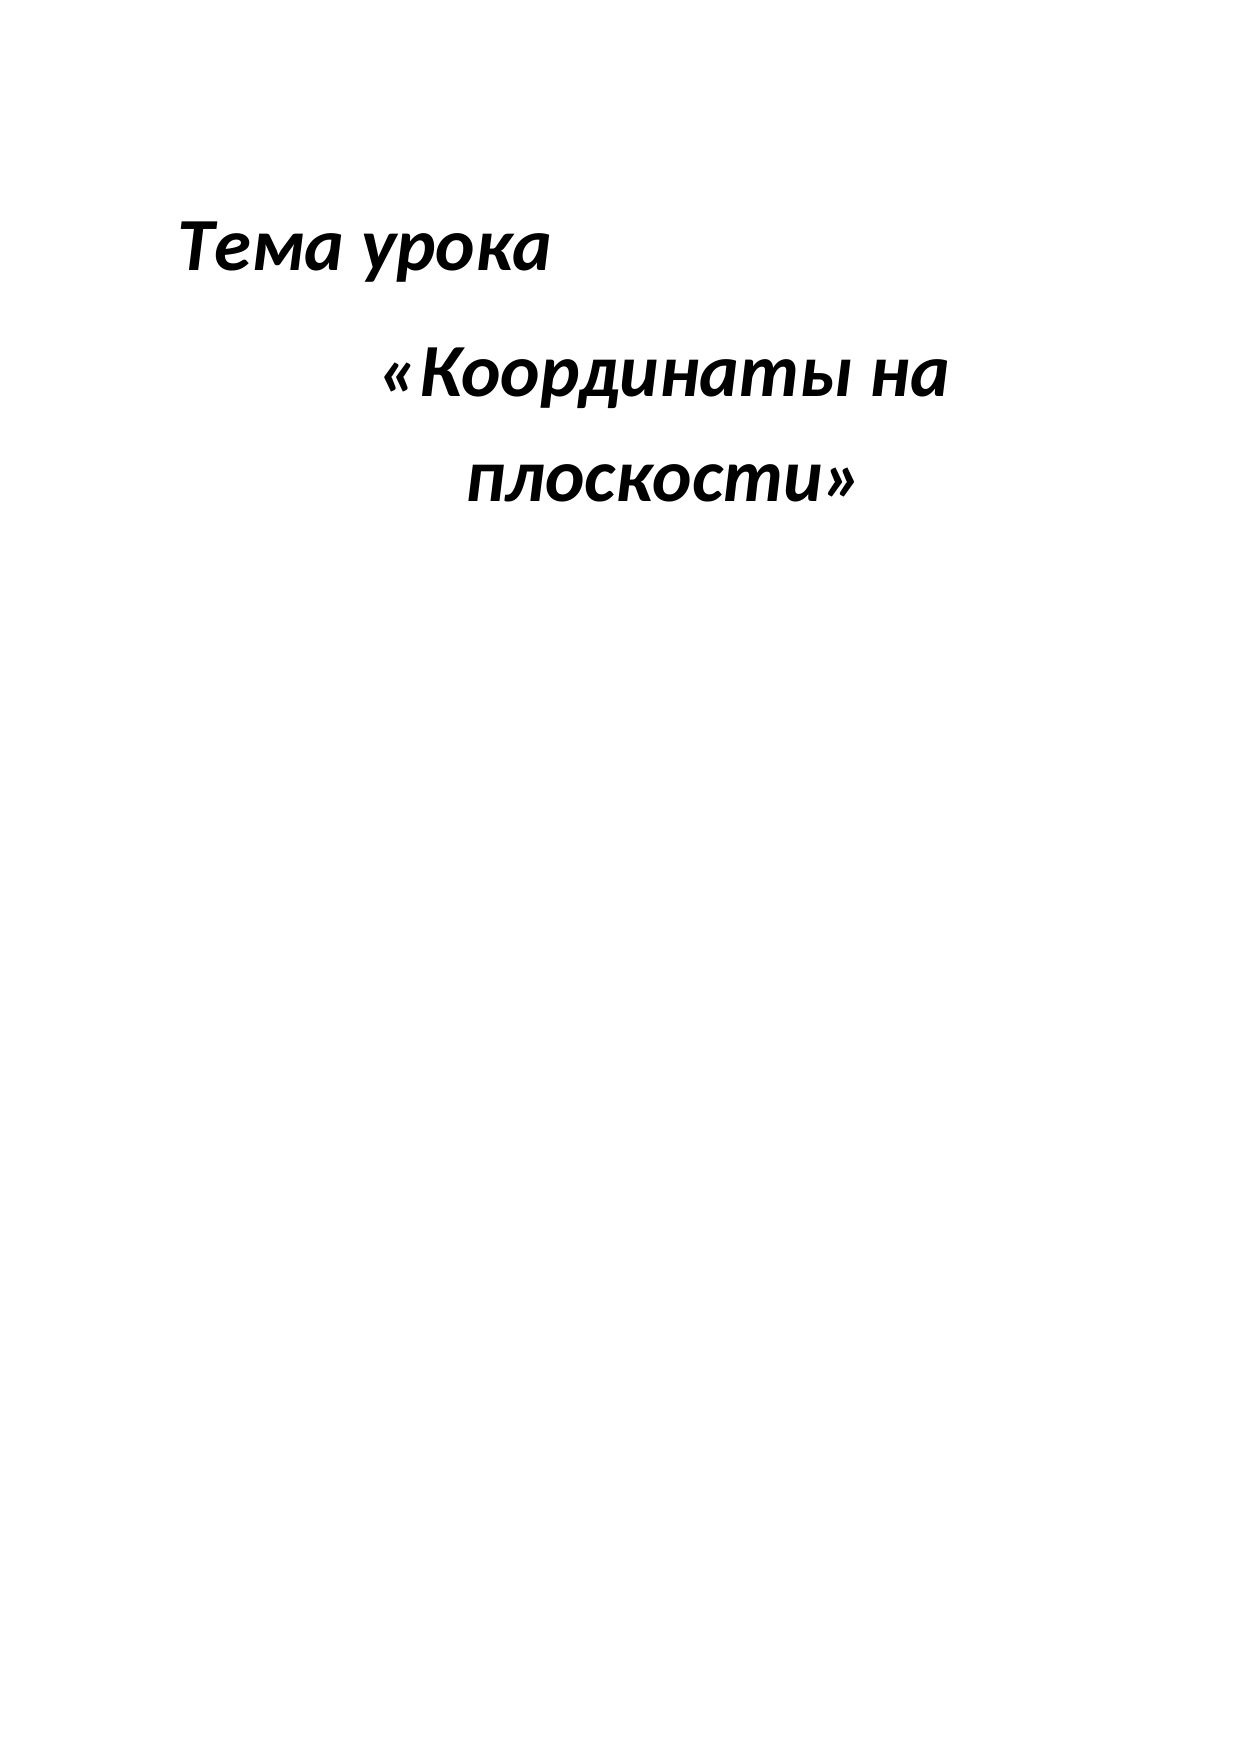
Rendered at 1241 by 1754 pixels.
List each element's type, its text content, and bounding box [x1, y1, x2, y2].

text Тема урока [177, 197, 1152, 289]
text «Координаты на плоскости» [177, 323, 1152, 520]
